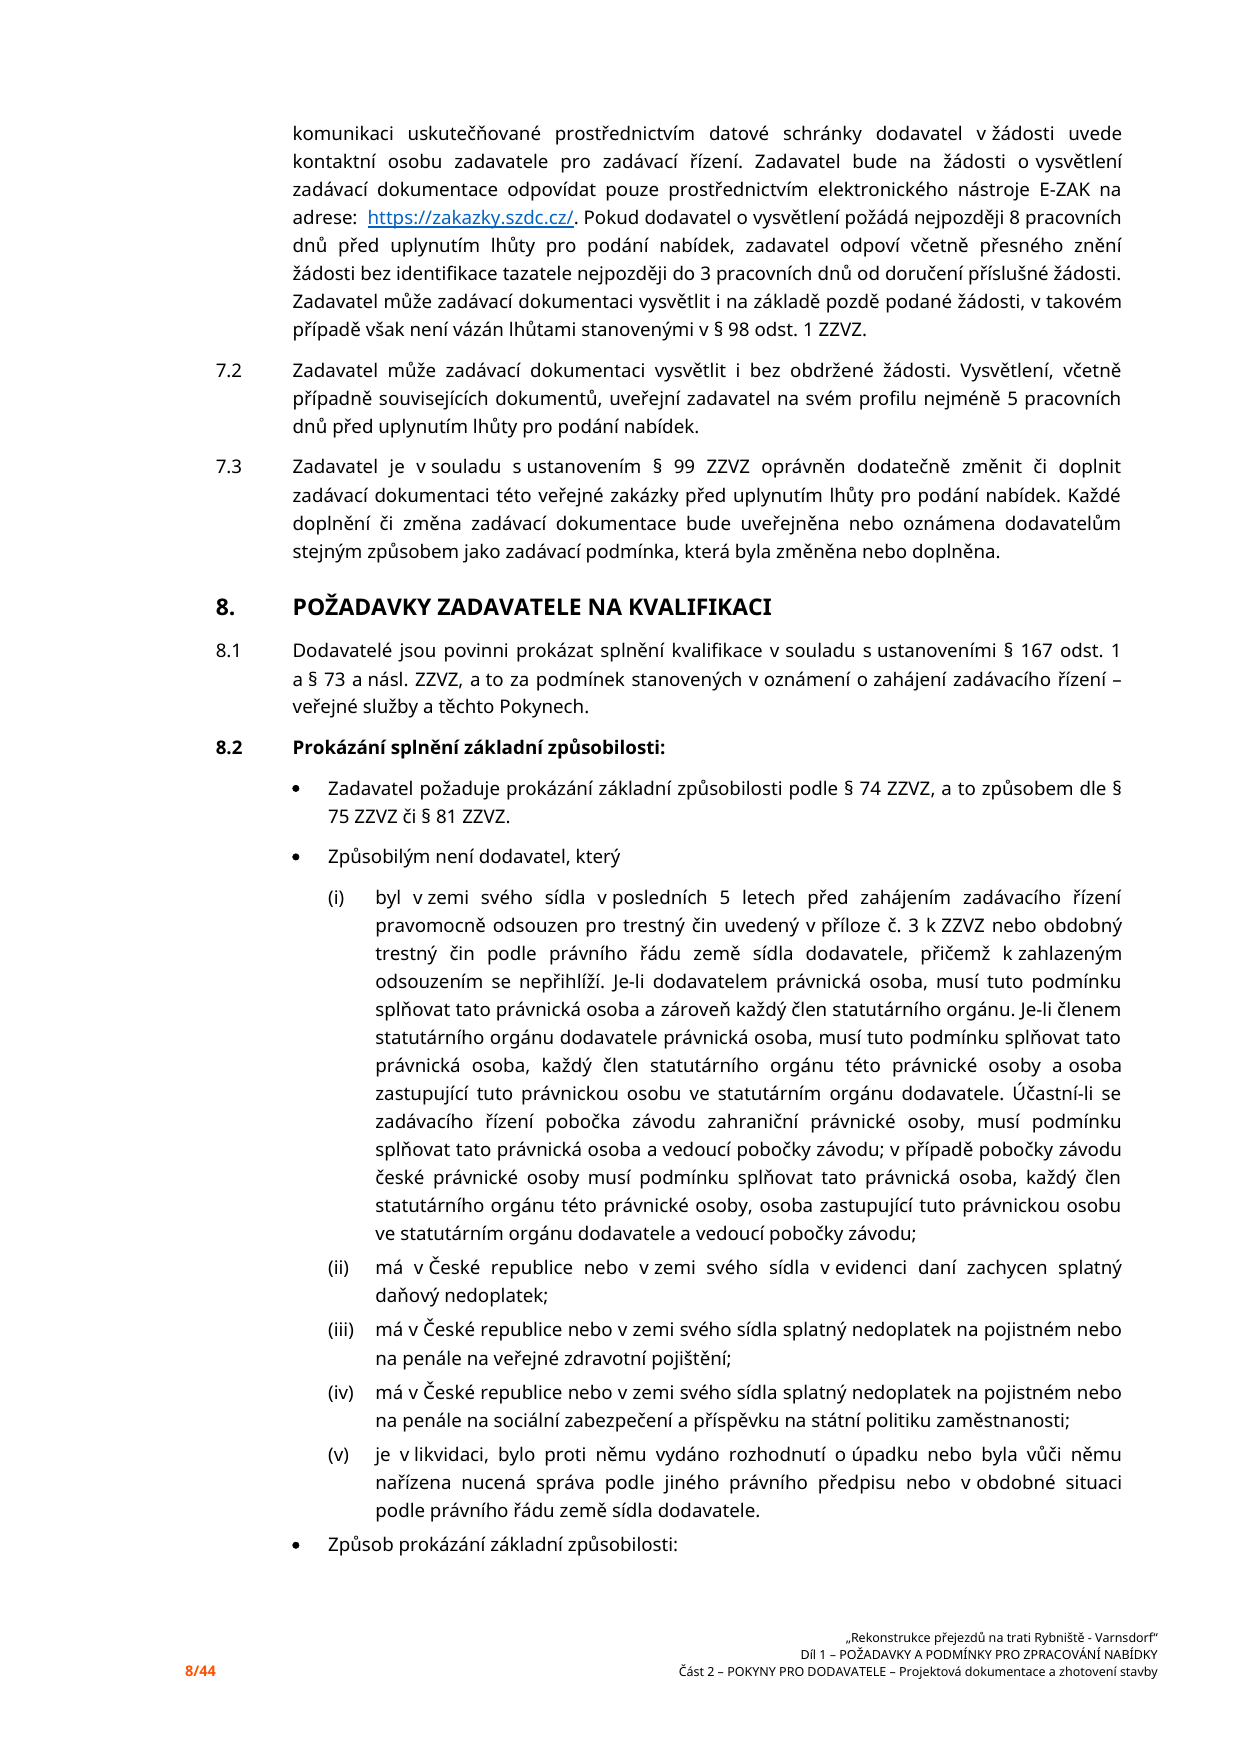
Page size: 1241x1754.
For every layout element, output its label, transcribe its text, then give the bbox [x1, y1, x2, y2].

text má v České republice nebo v zemi svého sídla splatný nedoplatek na pojistném nebo na penále na sociální zabezpečení a příspěvku na státní politiku zaměstnanosti; [328, 1379, 1122, 1433]
text má v České republice nebo v zemi svého sídla splatný nedoplatek na pojistném nebo na penále na veřejné zdravotní pojištění; [328, 1317, 1122, 1370]
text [216, 121, 1122, 342]
text Zadavatel požaduje prokázání základní způsobilosti podle § 74 ZZVZ, a to způsobem dle § 75 ZZVZ či § 81 ZZVZ. [292, 775, 1122, 828]
text Prokázání splnění základní způsobilosti: [216, 734, 1122, 760]
text Zadavatel může zadávací dokumentaci vysvětlit i bez obdržené žádosti. Vysvětlení, včetně případně souvisejících dokumentů, uveřejní zadavatel na svém profilu nejméně 5 pracovních dnů před uplynutím lhůty pro podání nabídek. [216, 357, 1122, 439]
text Způsob prokázání základní způsobilosti: [292, 1532, 1122, 1557]
text POŽADAVKY ZADAVATELE NA KVALIFIKACI [216, 591, 1122, 622]
text Dodavatelé jsou povinni prokázat splnění kvalifikace v souladu s ustanoveními § 167 odst. 1 a § 73 a násl. ZZVZ, a to za podmínek stanovených v oznámení o zahájení zadávacího řízení – veřejné služby a těchto Pokynech. [216, 638, 1122, 719]
text má v České republice nebo v zemi svého sídla v evidenci daní zachycen splatný daňový nedoplatek; [328, 1254, 1122, 1308]
text byl v zemi svého sídla v posledních 5 letech před zahájením zadávacího řízení pravomocně odsouzen pro trestný čin uvedený v příloze č. 3 k ZZVZ nebo obdobný trestný čin podle právního řádu země sídla dodavatele, přičemž k zahlazeným odsouzením se nepřihlíží. Je-li dodavatelem právnická osoba, musí tuto podmínku splňovat tato právnická osoba a zároveň každý člen statutárního orgánu. Je-li členem statutárního orgánu dodavatele právnická osoba, musí tuto podmínku splňovat tato právnická osoba, každý člen statutárního orgánu této právnické osoby a osoba zastupující tuto právnickou osobu ve statutárním orgánu dodavatele. Účastní-li se zadávacího řízení pobočka závodu zahraniční právnické osoby, musí podmínku splňovat tato právnická osoba a vedoucí pobočky závodu; v případě pobočky závodu české právnické osoby musí podmínku splňovat tato právnická osoba, každý člen statutárního orgánu této právnické osoby, osoba zastupující tuto právnickou osobu ve statutárním orgánu dodavatele a vedoucí pobočky závodu; [328, 884, 1122, 1246]
text Zadavatel je v souladu s ustanovením § 99 ZZVZ oprávněn dodatečně změnit či doplnit zadávací dokumentaci této veřejné zakázky před uplynutím lhůty pro podání nabídek. Každé doplnění či změna zadávací dokumentace bude uveřejněna nebo oznámena dodavatelům stejným způsobem jako zadávací podmínka, která byla změněna nebo doplněna. [216, 454, 1122, 563]
text Způsobilým není dodavatel, který [292, 843, 1122, 869]
text je v likvidaci, bylo proti němu vydáno rozhodnutí o úpadku nebo byla vůči němu nařízena nucená správa podle jiného právního předpisu nebo v obdobné situaci podle právního řádu země sídla dodavatele. [328, 1441, 1122, 1523]
